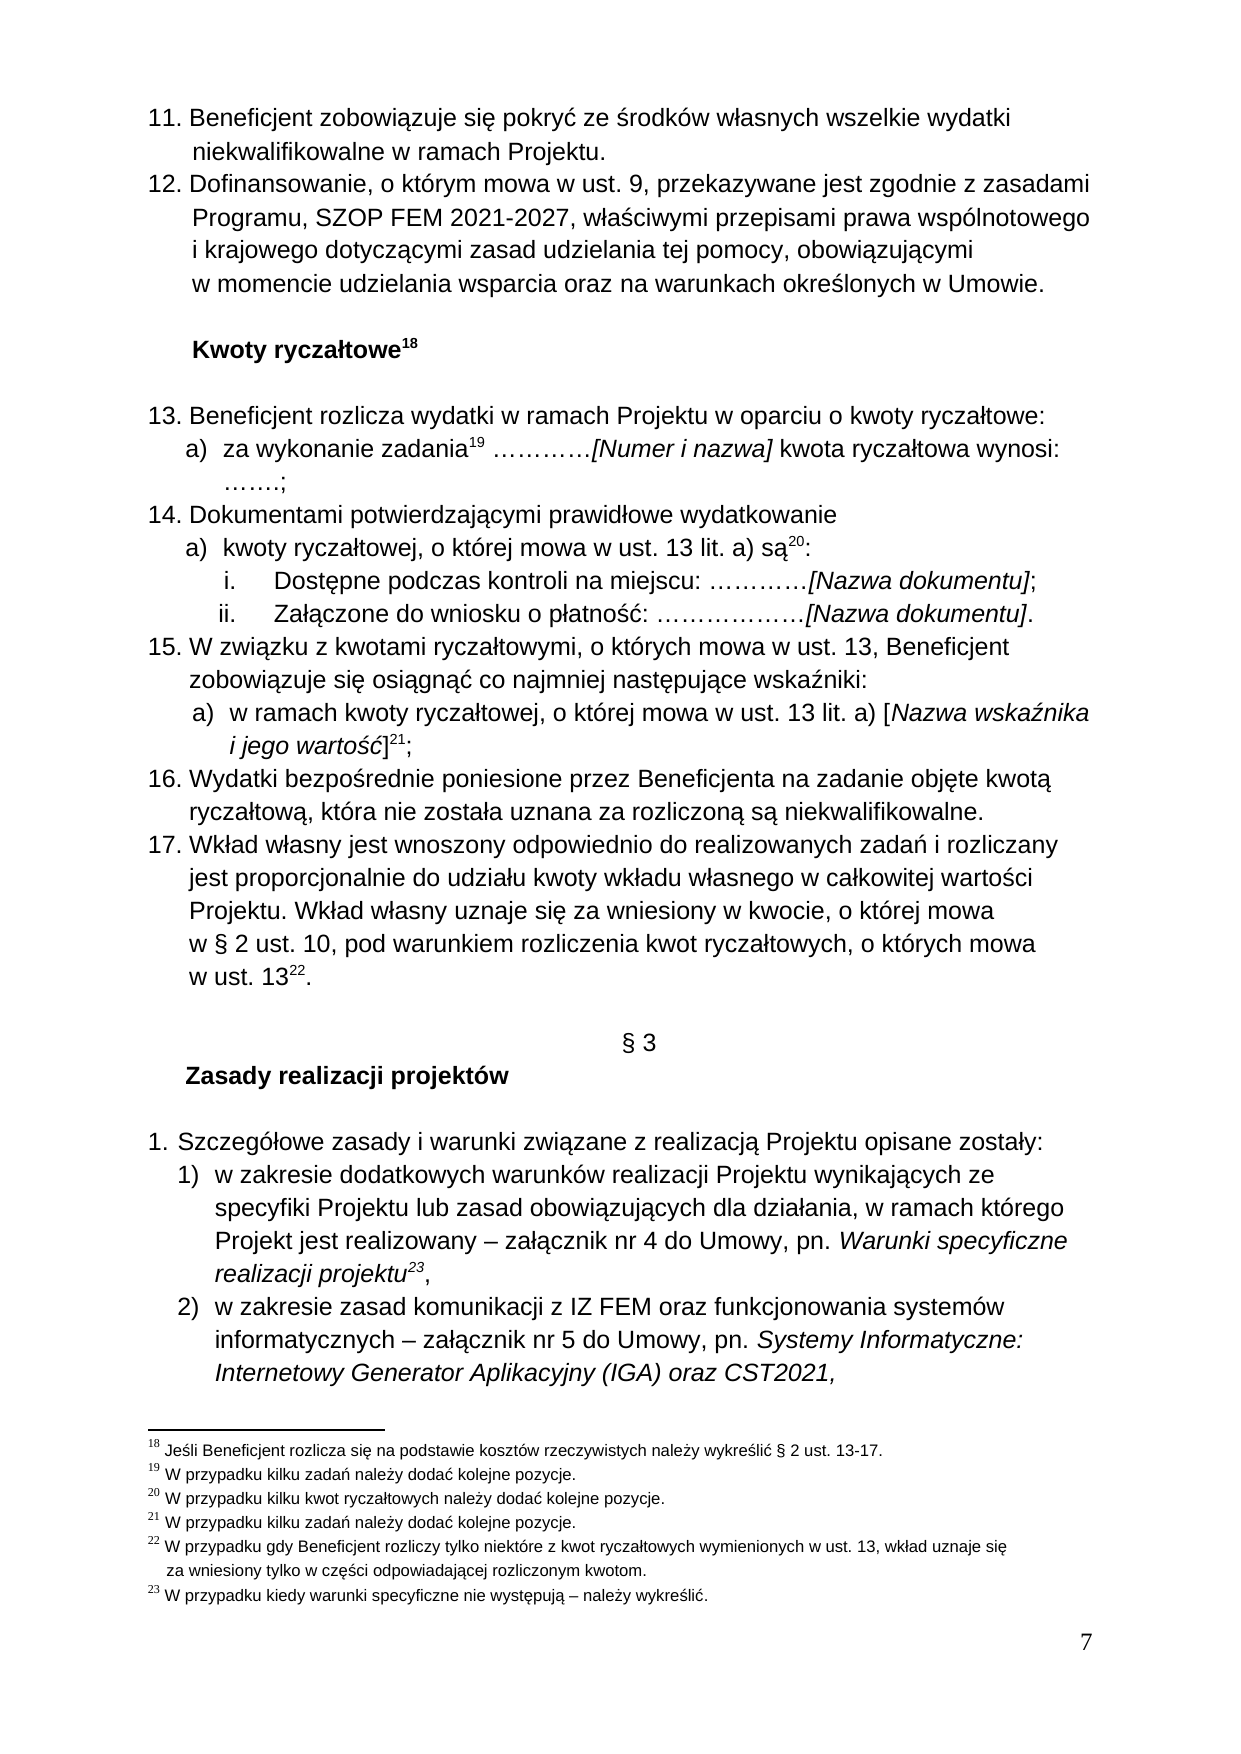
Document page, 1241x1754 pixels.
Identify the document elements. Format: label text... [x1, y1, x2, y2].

text Kwoty ryczałtowe [192, 334, 1093, 363]
list kwoty ryczałtowej, o której mowa w ust. 13 lit. a) są: [185, 533, 1093, 561]
list Dofinansowanie, o którym mowa w ust. 9, przekazywane jest zgodnie z zasadami Programu, SZOP FEM 2021-2027, właściwymi przepisami prawa wspólnotowego i krajowego dotyczącymi zasad udzielania tej pomocy, obowiązującymi w momencie udzielania wsparcia oraz na warunkach określonych w Umowie. [148, 169, 1093, 297]
list za wykonanie zadania …………[Numer i nazwa] kwota ryczałtowa wynosi: …….; [185, 434, 1093, 495]
list w zakresie dodatkowych warunków realizacji Projektu wynikających ze specyfiki Projektu lub zasad obowiązujących dla działania, w ramach którego Projekt jest realizowany – załącznik nr 4 do Umowy, pn. Warunki specyficzne realizacji projektu, [177, 1160, 1093, 1288]
list Wydatki bezpośrednie poniesione przez Beneficjenta na zadanie objęte kwotą ryczałtową, która nie została uznana za rozliczoną są niekwalifikowalne. [148, 764, 1093, 826]
text Zasady realizacji projektów [185, 1061, 1093, 1090]
list w ramach kwoty ryczałtowej, o której mowa w ust. 13 lit. a) [Nazwa wskaźnika i jego wartość]; [192, 698, 1093, 759]
list Beneficjent rozlicza wydatki w ramach Projektu w oparciu o kwoty ryczałtowe: [148, 401, 1093, 429]
list Dokumentami potwierdzającymi prawidłowe wydatkowanie [148, 500, 1093, 528]
list Załączone do wniosku o płatność: ………………[Nazwa dokumentu]. [236, 599, 1093, 627]
list W związku z kwotami ryczałtowymi, o których mowa w ust. 13, Beneficjent zobowiązuje się osiągnąć co najmniej następujące wskaźniki: [148, 632, 1093, 693]
list Wkład własny jest wnoszony odpowiednio do realizowanych zadań i rozliczany jest proporcjonalnie do udziału kwoty wkładu własnego w całkowitej wartości Projektu. Wkład własny uznaje się za wniesiony w kwocie, o której mowa w § 2 ust. 10, pod warunkiem rozliczenia kwot ryczałtowych, o których mowa w ust. 13. [148, 830, 1093, 991]
list w zakresie zasad komunikacji z IZ FEM oraz funkcjonowania systemów informatycznych – załącznik nr 5 do Umowy, pn. Systemy Informatyczne: Internetowy Generator Aplikacyjny (IGA) oraz CST2021, [177, 1292, 1093, 1387]
text § 3 [185, 1028, 1093, 1057]
list Beneficjent zobowiązuje się pokryć ze środków własnych wszelkie wydatki niekwalifikowalne w ramach Projektu. [148, 103, 1093, 165]
list Szczegółowe zasady i warunki związane z realizacją Projektu opisane zostały: [148, 1127, 1093, 1156]
list Dostępne podczas kontroli na miejscu: …………[Nazwa dokumentu]; [236, 566, 1093, 594]
